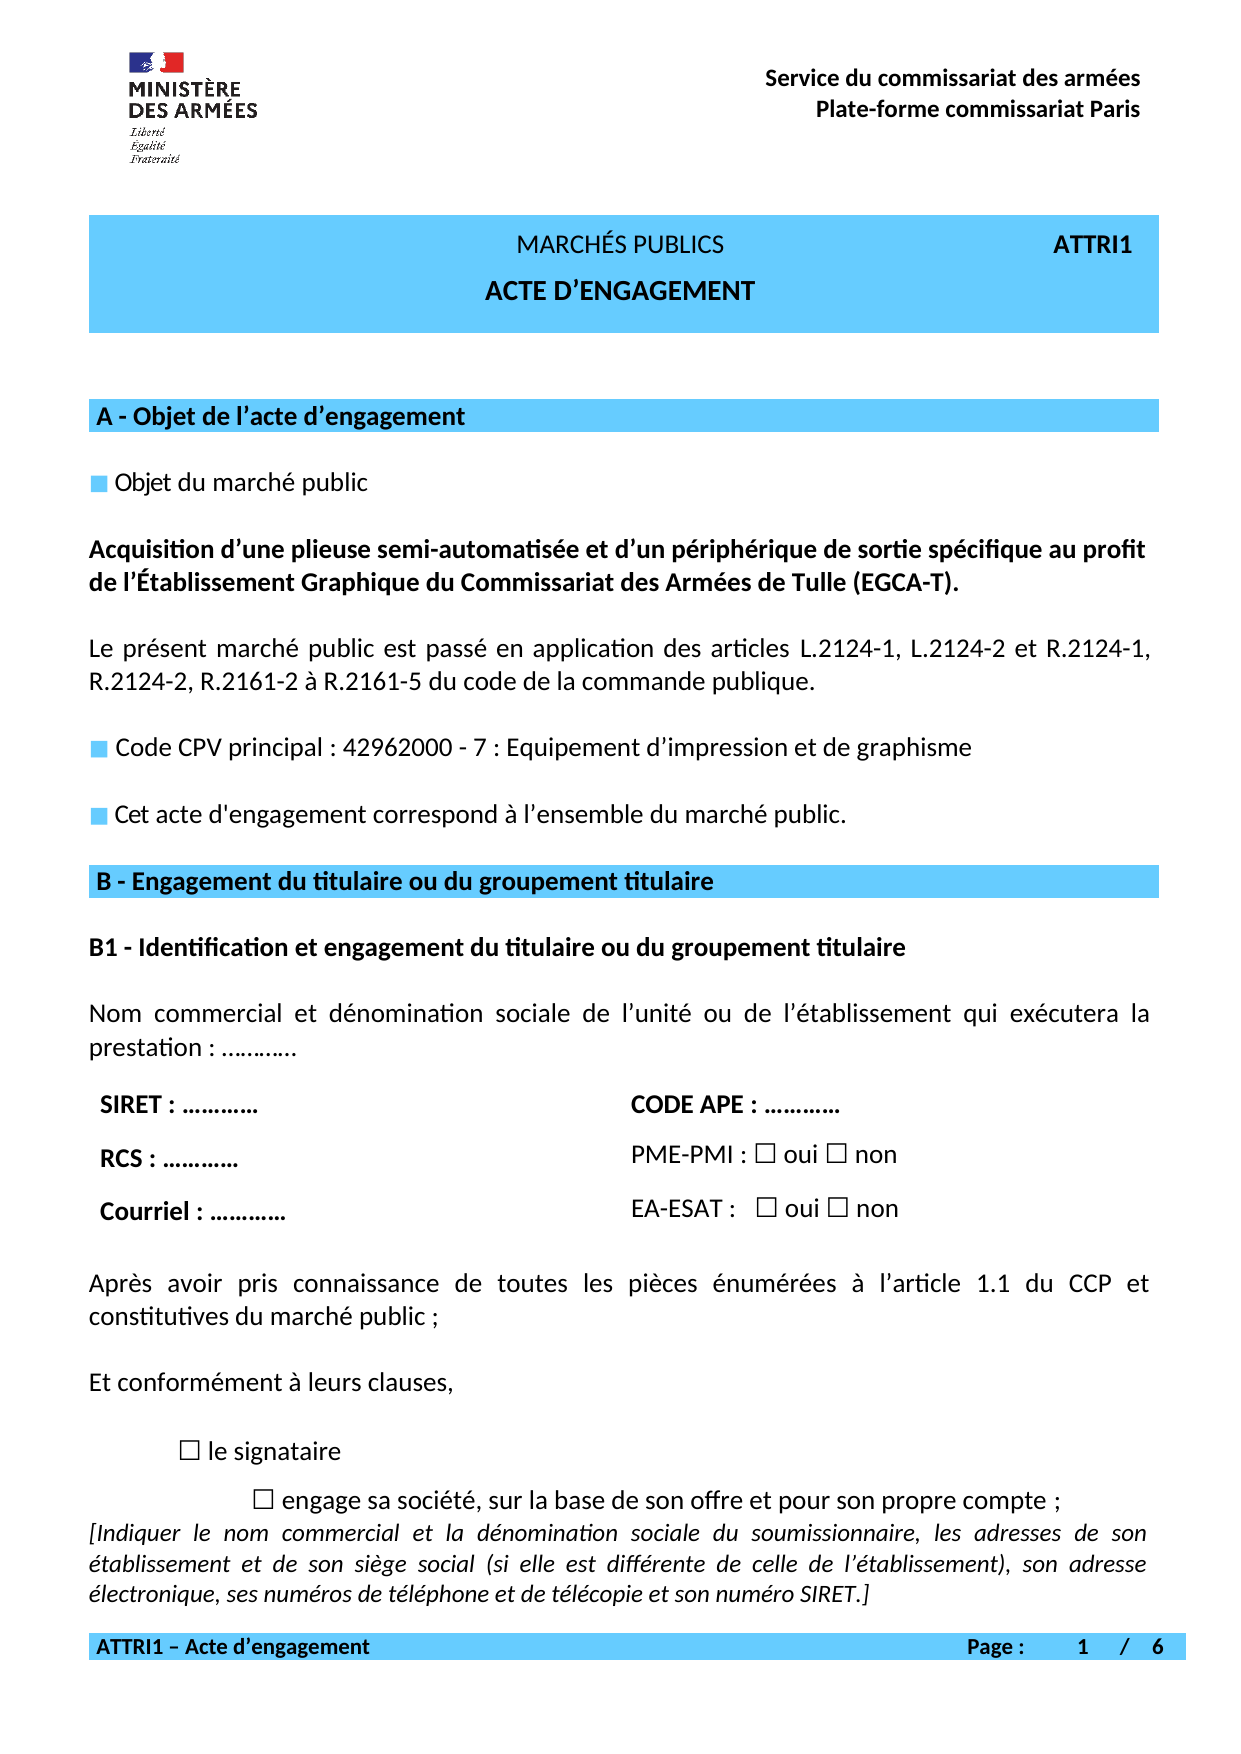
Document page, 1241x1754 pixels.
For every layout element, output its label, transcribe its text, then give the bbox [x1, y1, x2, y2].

table_header A - Objet de l’acte d’engagement [89, 399, 1159, 432]
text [89, 1518, 1152, 1609]
table_header SIRET : [89, 1088, 619, 1135]
text Après avoir pris connaissance de toutes les pièces énumérées à l’article 1.1 du CCP et constitutives du marché public ; [89, 1266, 1152, 1332]
text Nom commercial et dénomination sociale de l’unité ou de l’établissement qui exécutera la prestation : [89, 997, 1152, 1063]
table_header MARCHÉS PUBLICS ACTE D’ENGAGEMENT [89, 215, 1026, 333]
table_cell RCS : [89, 1135, 619, 1188]
text Acquisition d’une plieuse semi-automatisée et d’un périphérique de sortie spécifique au profit de l’Établissement Graphique du Commissariat des Armées de Tulle (EGCA-T). [89, 532, 1152, 598]
table_cell EA-ESAT : oui non [620, 1188, 1151, 1241]
text Code CPV principal : 42962000 - 7 : Equipement d’impression et de graphisme [89, 730, 1152, 764]
text Le présent marché public est passé en application des articles du code de la commande publique. [89, 631, 1152, 697]
table_header CODE APE : [620, 1088, 1151, 1135]
text le signataire [177, 1431, 1152, 1468]
table_header B - Engagement du titulaire ou du groupement titulaire [89, 865, 1159, 898]
text engage sa société, sur la base de son offre et pour son propre compte ; [251, 1481, 1152, 1518]
table_cell Courriel : [89, 1188, 619, 1241]
text B1 - Identification et engagement du titulaire ou du groupement titulaire [89, 931, 1152, 964]
text Et conformément à leurs clauses, [89, 1365, 1152, 1398]
table_cell PME-PMI : oui non [620, 1135, 1151, 1188]
text Cet acte d'engagement correspond à l’ensemble du marché public. [89, 797, 1152, 832]
text Objet du marché public [89, 465, 1152, 499]
table_header ATTRI1 [1026, 215, 1159, 333]
table_header [87, 30, 1174, 181]
picture [110, 33, 275, 182]
